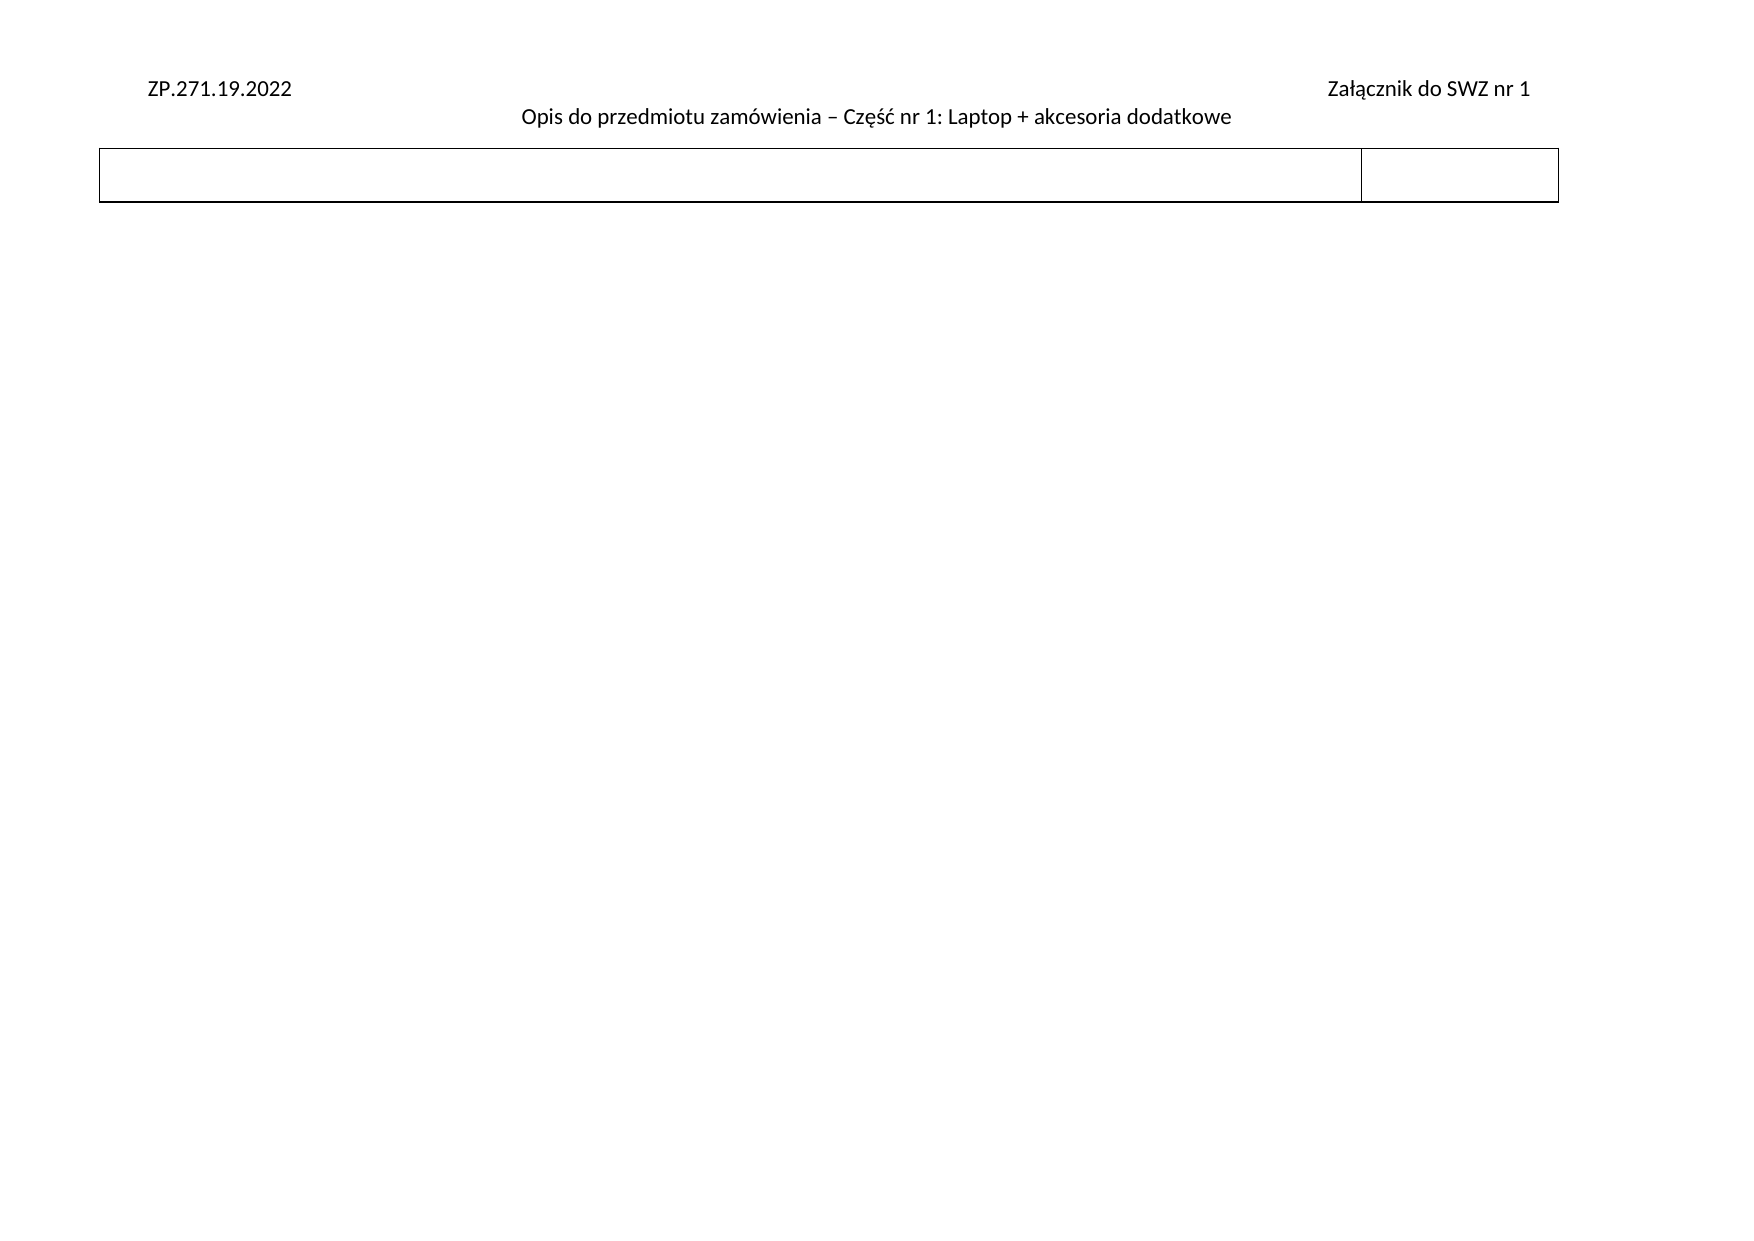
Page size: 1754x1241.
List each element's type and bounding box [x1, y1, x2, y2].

table_cell [100, 149, 1361, 201]
table_cell [1362, 149, 1558, 201]
